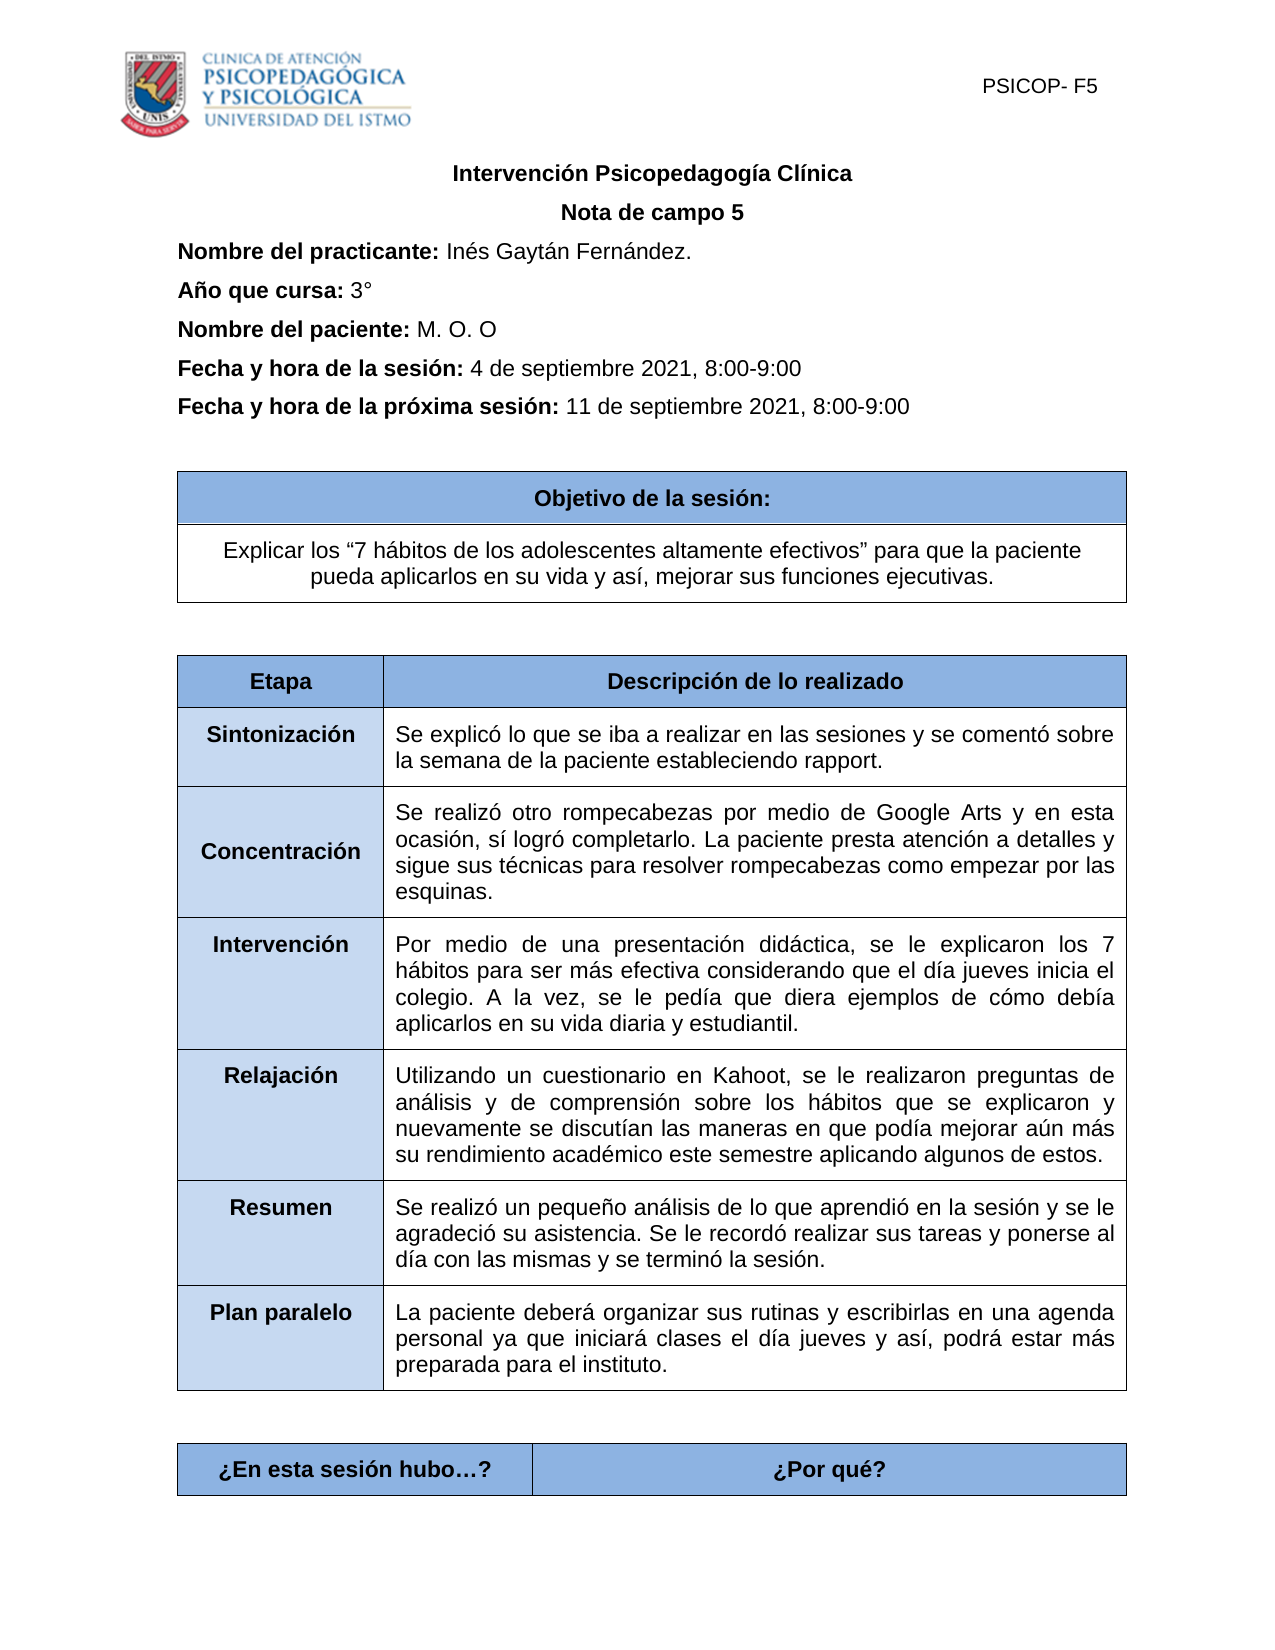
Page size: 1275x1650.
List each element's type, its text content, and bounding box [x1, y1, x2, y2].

picture [65, 20, 437, 148]
text Nombre del practicante: Inés Gaytán Fernández. [177, 238, 1127, 264]
table_header Objetivo de la sesión: [178, 472, 1126, 523]
table_cell Utilizando un cuestionario en Kahoot, se le realizaron preguntas de análisis y de comprensión sobre los hábitos que se explicaron y nuevamente se discutían las maneras en que podía mejorar aún más su rendimiento académico este semestre aplicando algunos de estos. [384, 1050, 1126, 1180]
table_cell Plan paralelo [178, 1286, 383, 1390]
table_cell La paciente deberá organizar sus rutinas y escribirlas en una agenda personal ya que iniciará clases el día jueves y así, podrá estar más preparada para el instituto. [384, 1286, 1126, 1390]
table_cell Intervención [178, 918, 383, 1049]
text Año que cursa: 3° [177, 277, 1127, 303]
text Fecha y hora de la sesión: 4 de septiembre 2021, 8:00-9:00 [177, 354, 1127, 381]
table_header ¿Por qué? [533, 1444, 1126, 1495]
table_cell Resumen [178, 1181, 383, 1285]
table_cell Explicar los “7 hábitos de los adolescentes altamente efectivos” para que la paciente pueda aplicarlos en su vida y así, mejorar sus funciones ejecutivas. [178, 525, 1126, 602]
table_cell Se realizó un pequeño análisis de lo que aprendió en la sesión y se le agradeció su asistencia. Se le recordó realizar sus tareas y ponerse al día con las mismas y se terminó la sesión. [384, 1181, 1126, 1285]
table_cell Por medio de una presentación didáctica, se le explicaron los 7 hábitos para ser más efectiva considerando que el día jueves inicia el colegio. A la vez, se le pedía que diera ejemplos de cómo debía aplicarlos en su vida diaria y estudiantil. [384, 918, 1126, 1049]
table_header Etapa [178, 656, 383, 707]
table_cell Relajación [178, 1050, 383, 1180]
table_cell Sintonización [178, 708, 383, 786]
table_header ¿En esta sesión hubo…? (Avance, estancamiento o retroceso) [178, 1444, 532, 1495]
table_cell Concentración [178, 787, 383, 917]
table_cell Se explicó lo que se iba a realizar en las sesiones y se comentó sobre la semana de la paciente estableciendo rapport. [384, 708, 1126, 786]
table_cell Se realizó otro rompecabezas por medio de Google Arts y en esta ocasión, sí logró completarlo. La paciente presta atención a detalles y sigue sus técnicas para resolver rompecabezas como empezar por las esquinas. [384, 787, 1126, 917]
text Nombre del paciente: M. O. O [177, 316, 1127, 342]
text Fecha y hora de la próxima sesión: 11 de septiembre 2021, 8:00-9:00 [177, 393, 1127, 420]
text Intervención Psicopedagogía Clínica [177, 160, 1127, 187]
text Nota de campo 5 [177, 199, 1127, 225]
table_header Descripción de lo realizado [384, 656, 1126, 707]
